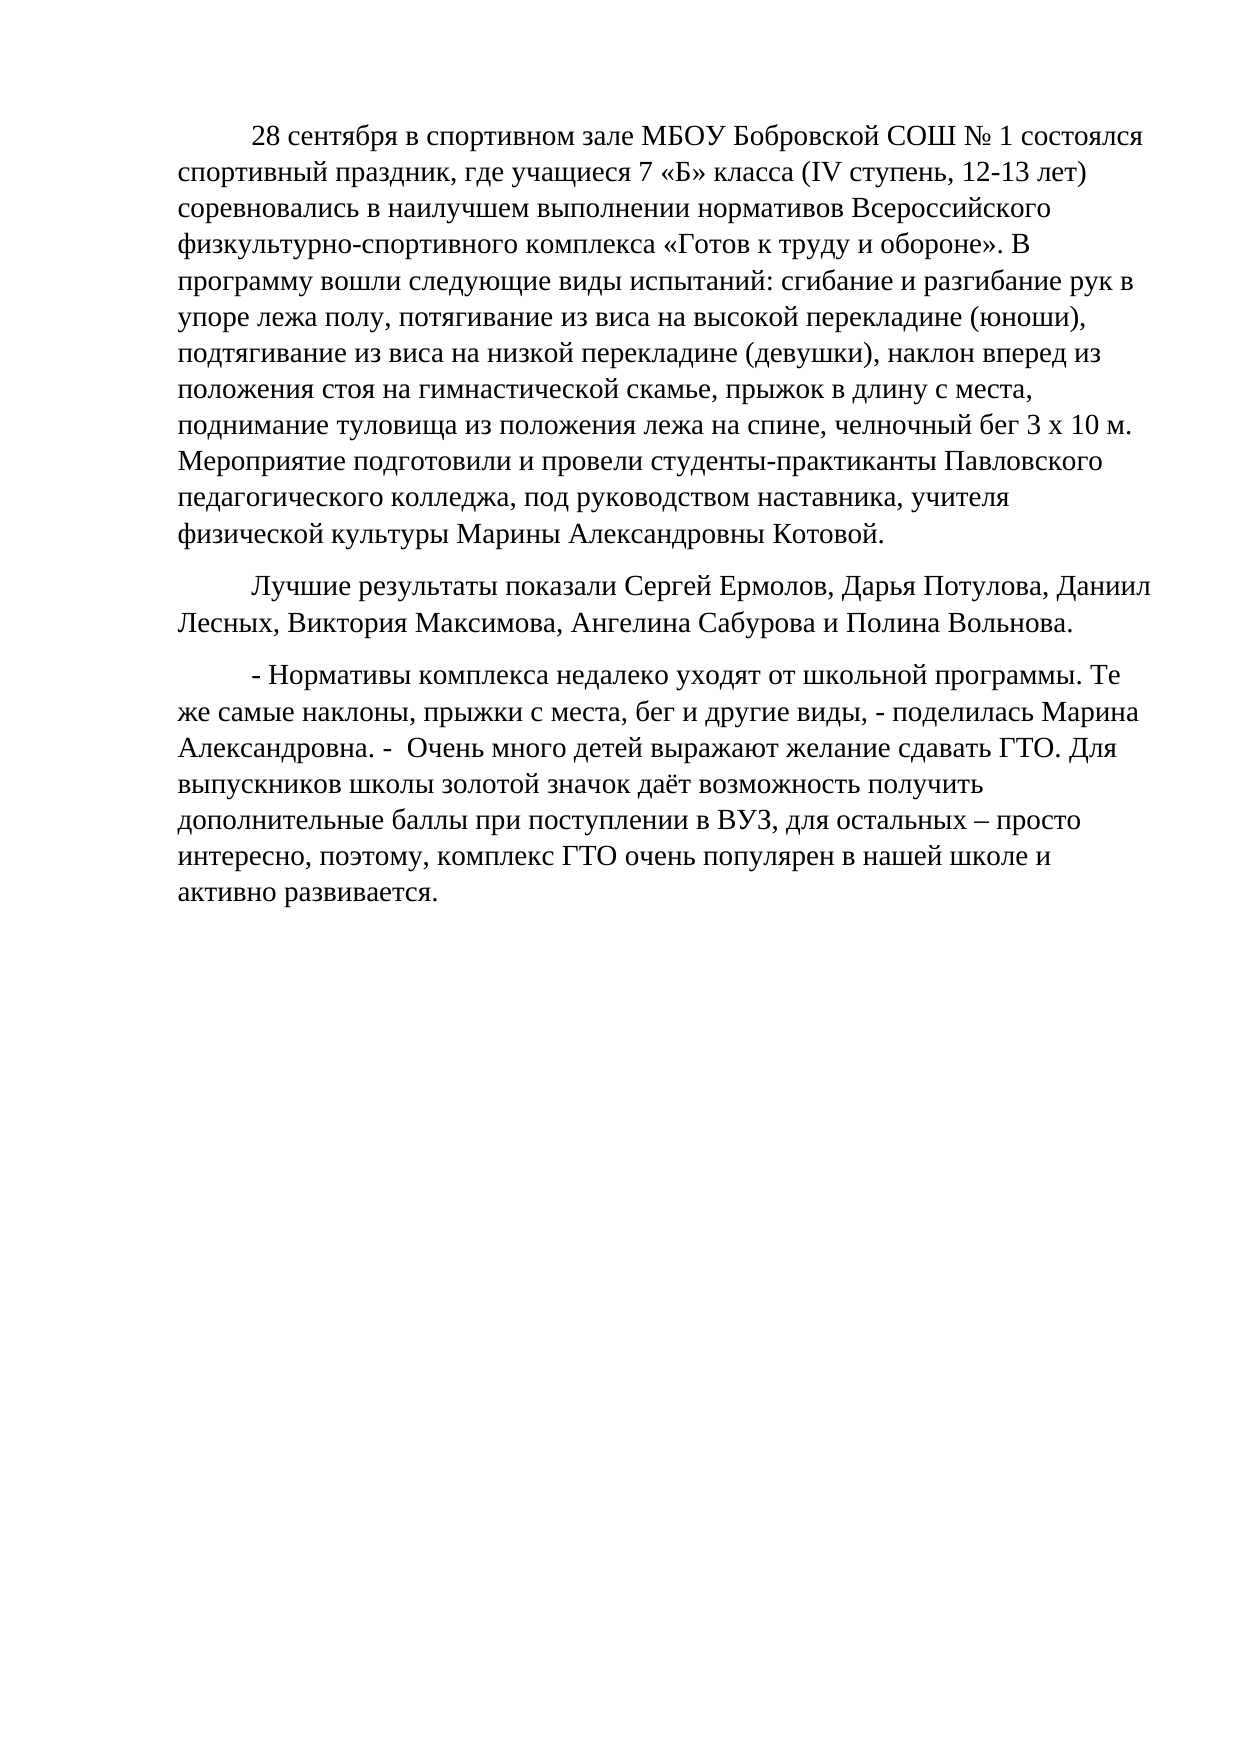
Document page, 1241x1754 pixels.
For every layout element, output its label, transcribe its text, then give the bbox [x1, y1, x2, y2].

text 28 сентября в спортивном зале МБОУ Бобровской СОШ № 1 состоялся спортивный праздник, где учащиеся 7 «Б» класса (IV ступень, 12-13 лет) соревновались в наилучшем выполнении нормативов Всероссийского физкультурно-спортивного комплекса «Готов к труду и обороне». В программу вошли следующие виды испытаний: сгибание и разгибание рук в упоре лежа полу, потягивание из виса на высокой перекладине (юноши), подтягивание из виса на низкой перекладине (девушки), наклон вперед из положения стоя на гимнастической скамье, прыжок в длину с места, поднимание туловища из положения лежа на спине, челночный бег 3 х 10 м. Мероприятие подготовили и провели студенты-практиканты Павловского педагогического колледжа, под руководством наставника, учителя физической культуры Марины Александровны Котовой. [177, 118, 1152, 549]
text - Нормативы комплекса недалеко уходят от школьной программы. Те же самые наклоны, прыжки с места, бег и другие виды, - поделилась Марина Александровна. - Очень много детей выражают желание сдавать ГТО. Для выпускников школы золотой значок даёт возможность получить дополнительные баллы при поступлении в ВУЗ, для остальных – просто интересно, поэтому, комплекс ГТО очень популярен в нашей школе и активно развивается. [177, 657, 1152, 908]
text Лучшие результаты показали Сергей Ермолов, Дарья Потулова, Даниил Лесных, Виктория Максимова, Ангелина Сабурова и Полина Вольнова. [177, 568, 1152, 638]
